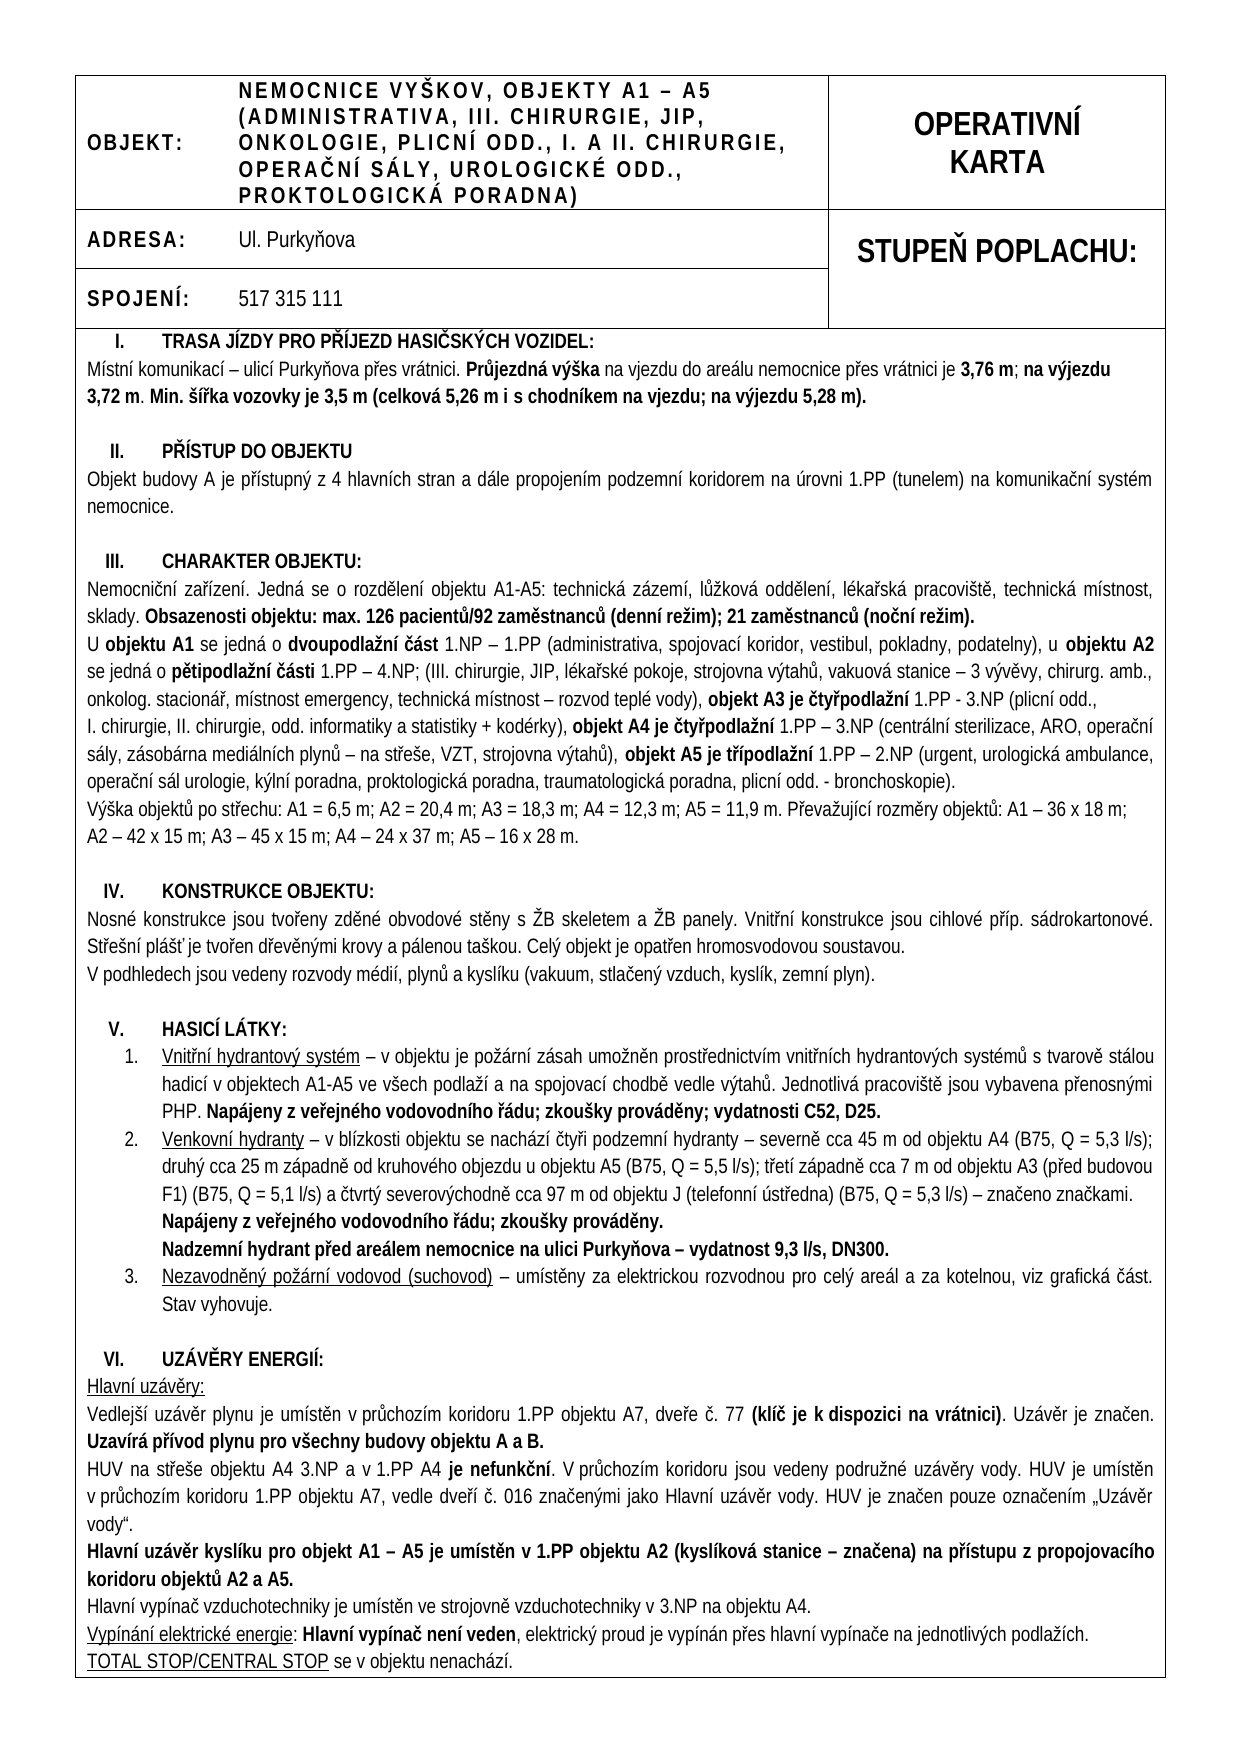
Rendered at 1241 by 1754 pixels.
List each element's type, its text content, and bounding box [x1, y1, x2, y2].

table_header OPERATIVNÍ KARTA [829, 76, 1165, 209]
table_cell 517 315 111 [227, 269, 828, 328]
table_cell ADRESA: [76, 210, 227, 268]
table_cell Ul. Purkyňova [227, 210, 828, 268]
table_header nemocnice vyškov, objekty A1 – A5 (administrativa, III. chirurgie, jip, onkologie, plicní odd., I. a ii. chirurgie, operační sály, urologické odd., proktologická poradna) [227, 76, 828, 209]
table_cell SPOJENÍ: [76, 269, 227, 328]
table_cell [76, 329, 1165, 1677]
table_cell STUPEŇ POPLACHU: [829, 210, 1165, 328]
table_header OBJEKT: [76, 76, 227, 209]
